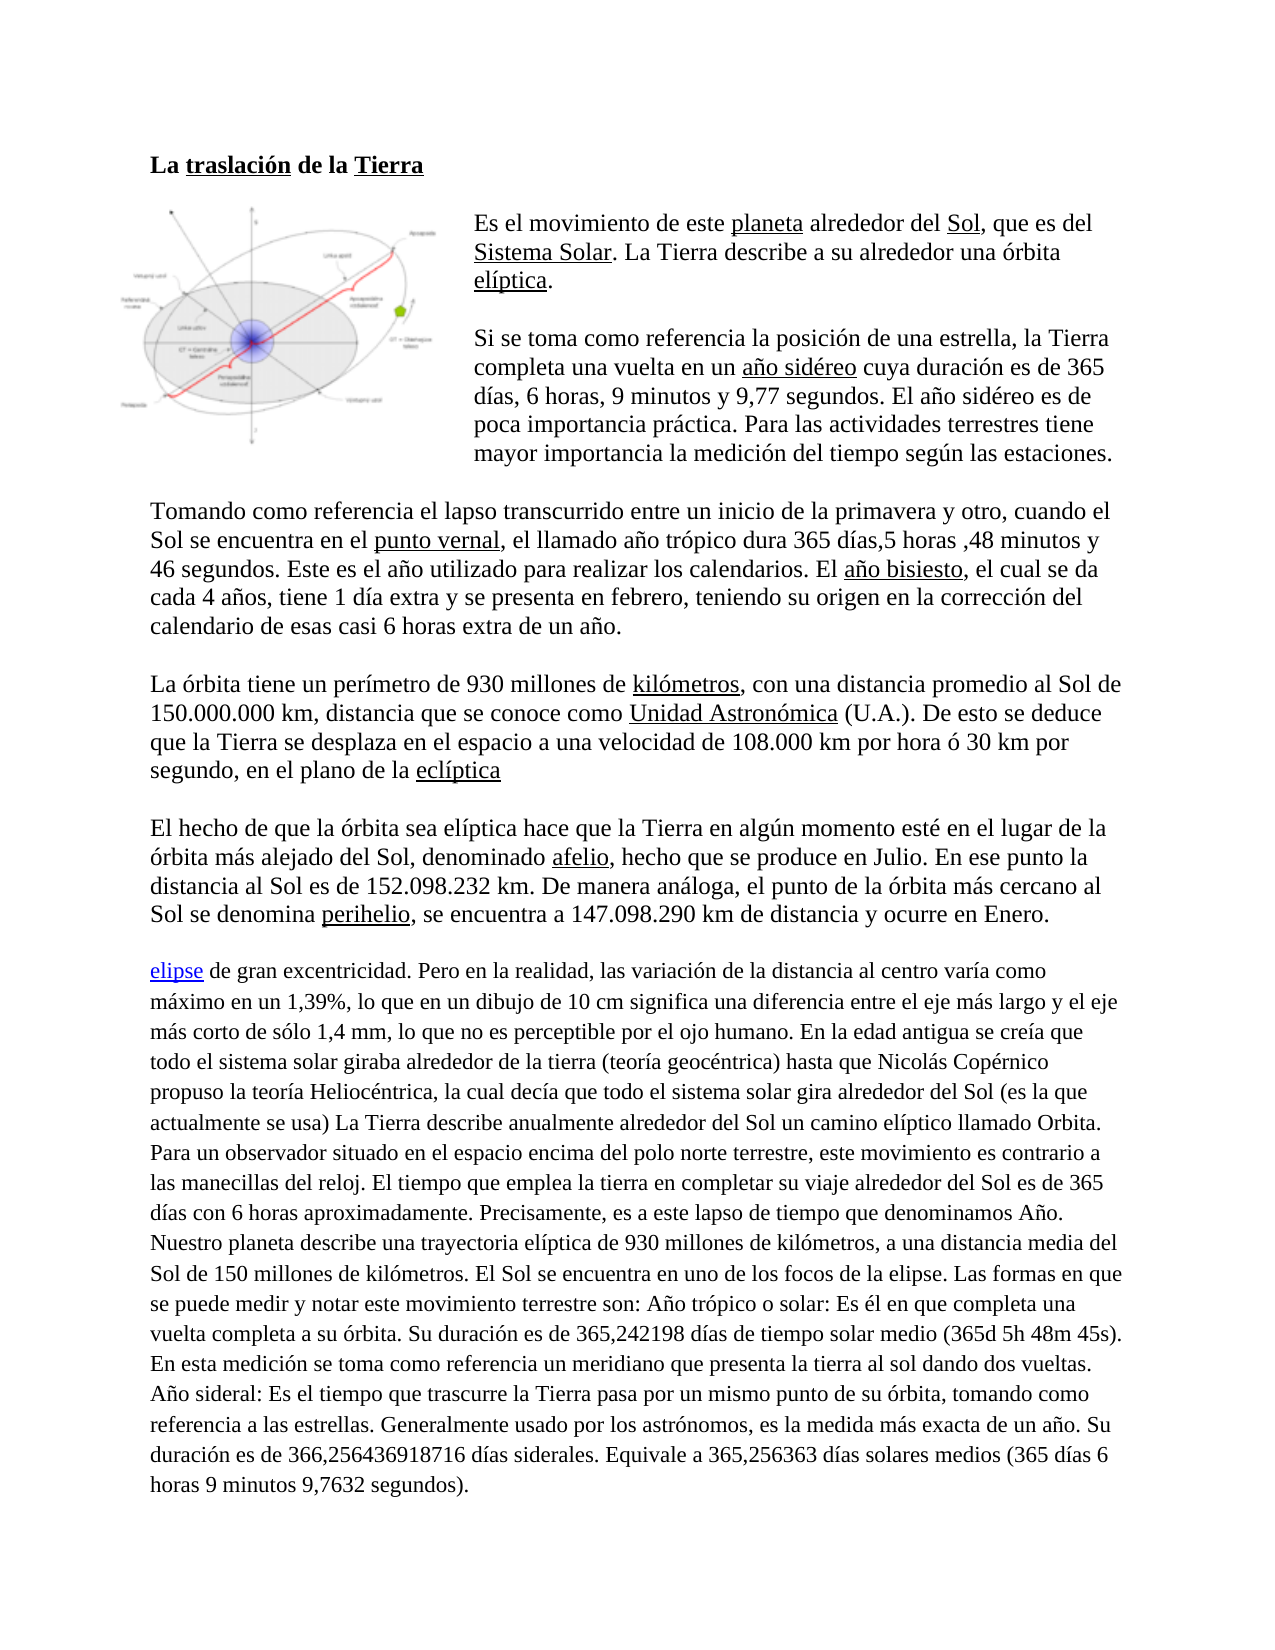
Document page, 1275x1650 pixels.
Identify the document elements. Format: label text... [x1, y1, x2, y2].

text Si se toma como referencia la posición de una estrella, la Tierra completa una vuelta en un año sidéreo cuya duración es de 365 días, 6 horas, 9 minutos y 9,77 segundos. El año sidéreo es de poca importancia práctica. Para las actividades terrestres tiene mayor importancia la medición del tiempo según las estaciones. [150, 323, 1125, 467]
text La traslación de la Tierra [150, 150, 1125, 179]
picture [111, 200, 455, 455]
text El hecho de que la órbita sea elíptica hace que la Tierra en algún momento esté en el lugar de la órbita más alejado del Sol, denominado afelio, hecho que se produce en Julio. En ese punto la distancia al Sol es de 152.098.232 km. De manera análoga, el punto de la órbita más cercano al Sol se denomina perihelio, se encuentra a 147.098.290 km de distancia y ocurre en Enero. [150, 813, 1125, 928]
text Es el movimiento de este planeta alrededor del Sol, que es del Sistema Solar. La Tierra describe a su alrededor una órbita elíptica. [455, 208, 1125, 294]
text La órbita tiene un perímetro de 930 millones de kilómetros, con una distancia promedio al Sol de 150.000.000 km, distancia que se conoce como Unidad Astronómica (U.A.). De esto se deduce que la Tierra se desplaza en el espacio a una velocidad de 108.000 km por hora ó 30 km por segundo, en el plano de la eclíptica [150, 669, 1125, 784]
text elipse de gran excentricidad. Pero en la realidad, las variación de la distancia al centro varía como máximo en un 1,39%, lo que en un dibujo de 10 cm significa una diferencia entre el eje más largo y el eje más corto de sólo 1,4 mm, lo que no es perceptible por el ojo humano. En la edad antigua se creía que todo el sistema solar giraba alrededor de la tierra (teoría geocéntrica) hasta que Nicolás Copérnico propuso la teoría Heliocéntrica, la cual decía que todo el sistema solar gira alrededor del Sol (es la que actualmente se usa) La Tierra describe anualmente alrededor del Sol un camino elíptico llamado Orbita. Para un observador situado en el espacio encima del polo norte terrestre, este movimiento es contrario a las manecillas del reloj. El tiempo que emplea la tierra en completar su viaje alrededor del Sol es de 365 días con 6 horas aproximadamente. Precisamente, es a este lapso de tiempo que denominamos Año. Nuestro planeta describe una trayectoria elíptica de 930 millones de kilómetros, a una distancia media del Sol de 150 millones de kilómetros. El Sol se encuentra en uno de los focos de la elipse. Las formas en que se puede medir y notar este movimiento terrestre son: Año trópico o solar: Es él en que completa una vuelta completa a su órbita. Su duración es de 365,242198 días de tiempo solar medio (365d 5h 48m 45s). En esta medición se toma como referencia un meridiano que presenta la tierra al sol dando dos vueltas. Año sideral: Es el tiempo que trascurre la Tierra pasa por un mismo punto de su órbita, tomando como referencia a las estrellas. Generalmente usado por los astrónomos, es la medida más exacta de un año. Su duración es de 366,256436918716 días siderales. Equivale a 365,256363 días solares medios (365 días 6 horas 9 minutos 9,7632 segundos). [150, 957, 1125, 1497]
text Tomando como referencia el lapso transcurrido entre un inicio de la primavera y otro, cuando el Sol se encuentra en el punto vernal, el llamado año trópico dura 365 días,5 horas ,48 minutos y 46 segundos. Este es el año utilizado para realizar los calendarios. El año bisiesto, el cual se da cada 4 años, tiene 1 día extra y se presenta en febrero, teniendo su origen en la corrección del calendario de esas casi 6 horas extra de un año. [150, 496, 1125, 640]
